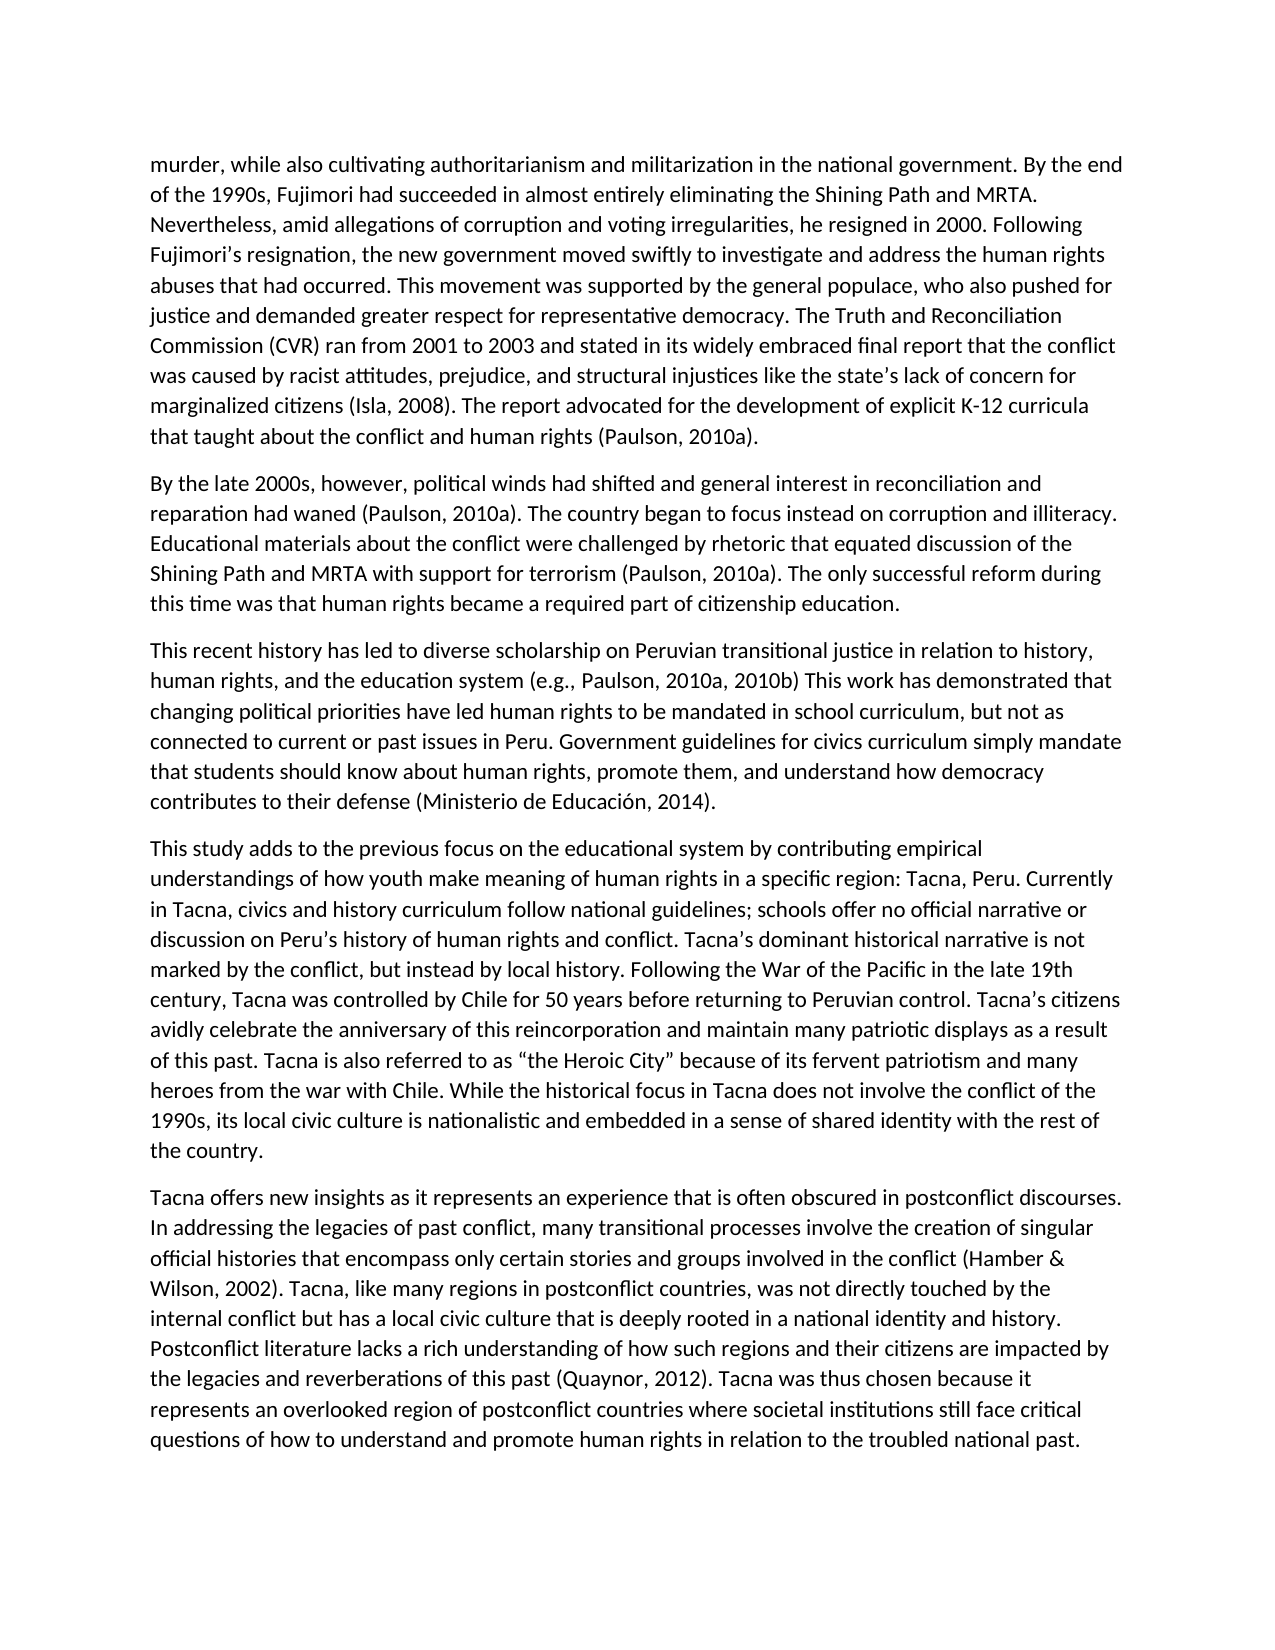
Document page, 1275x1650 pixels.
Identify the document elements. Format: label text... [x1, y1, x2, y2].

text This study adds to the previous focus on the educational system by contributing empirical understandings of how youth make meaning of human rights in a specific region: Tacna, Peru. Currently in Tacna, civics and history curriculum follow national guidelines; schools offer no official narrative or discussion on Peru’s history of human rights and conflict. Tacna’s dominant historical narrative is not marked by the conflict, but instead by local history. Following the War of the Pacific in the late 19th century, Tacna was controlled by Chile for 50 years before returning to Peruvian control. Tacna’s citizens avidly celebrate the anniversary of this reincorporation and maintain many patriotic displays as a result of this past. Tacna is also referred to as “the Heroic City” because of its fervent patriotism and many heroes from the war with Chile. While the historical focus in Tacna does not involve the conflict of the 1990s, its local civic culture is nationalistic and embedded in a sense of shared identity with the rest of the country. [150, 834, 1125, 1164]
text By the late 2000s, however, political winds had shifted and general interest in reconciliation and reparation had waned (Paulson, 2010a). The country began to focus instead on corruption and illiteracy. Educational materials about the conflict were challenged by rhetoric that equated discussion of the Shining Path and MRTA with support for terrorism (Paulson, 2010a). The only successful reform during this time was that human rights became a required part of citizenship education. [150, 469, 1125, 618]
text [150, 150, 1125, 450]
text This recent history has led to diverse scholarship on Peruvian transitional justice in relation to history, human rights, and the education system (e.g., Paulson, 2010a, 2010b) This work has demonstrated that changing political priorities have led human rights to be mandated in school curriculum, but not as connected to current or past issues in Peru. Government guidelines for civics curriculum simply mandate that students should know about human rights, promote them, and understand how democracy contributes to their defense (Ministerio de Educación, 2014). [150, 636, 1125, 816]
text Tacna offers new insights as it represents an experience that is often obscured in postconflict discourses. In addressing the legacies of past conflict, many transitional processes involve the creation of singular official histories that encompass only certain stories and groups involved in the conflict (Hamber & Wilson, 2002). Tacna, like many regions in postconflict countries, was not directly touched by the internal conflict but has a local civic culture that is deeply rooted in a national identity and history. Postconflict literature lacks a rich understanding of how such regions and their citizens are impacted by the legacies and reverberations of this past (Quaynor, 2012). Tacna was thus chosen because it represents an overlooked region of postconflict countries where societal institutions still face critical questions of how to understand and promote human rights in relation to the troubled national past. [150, 1183, 1125, 1453]
